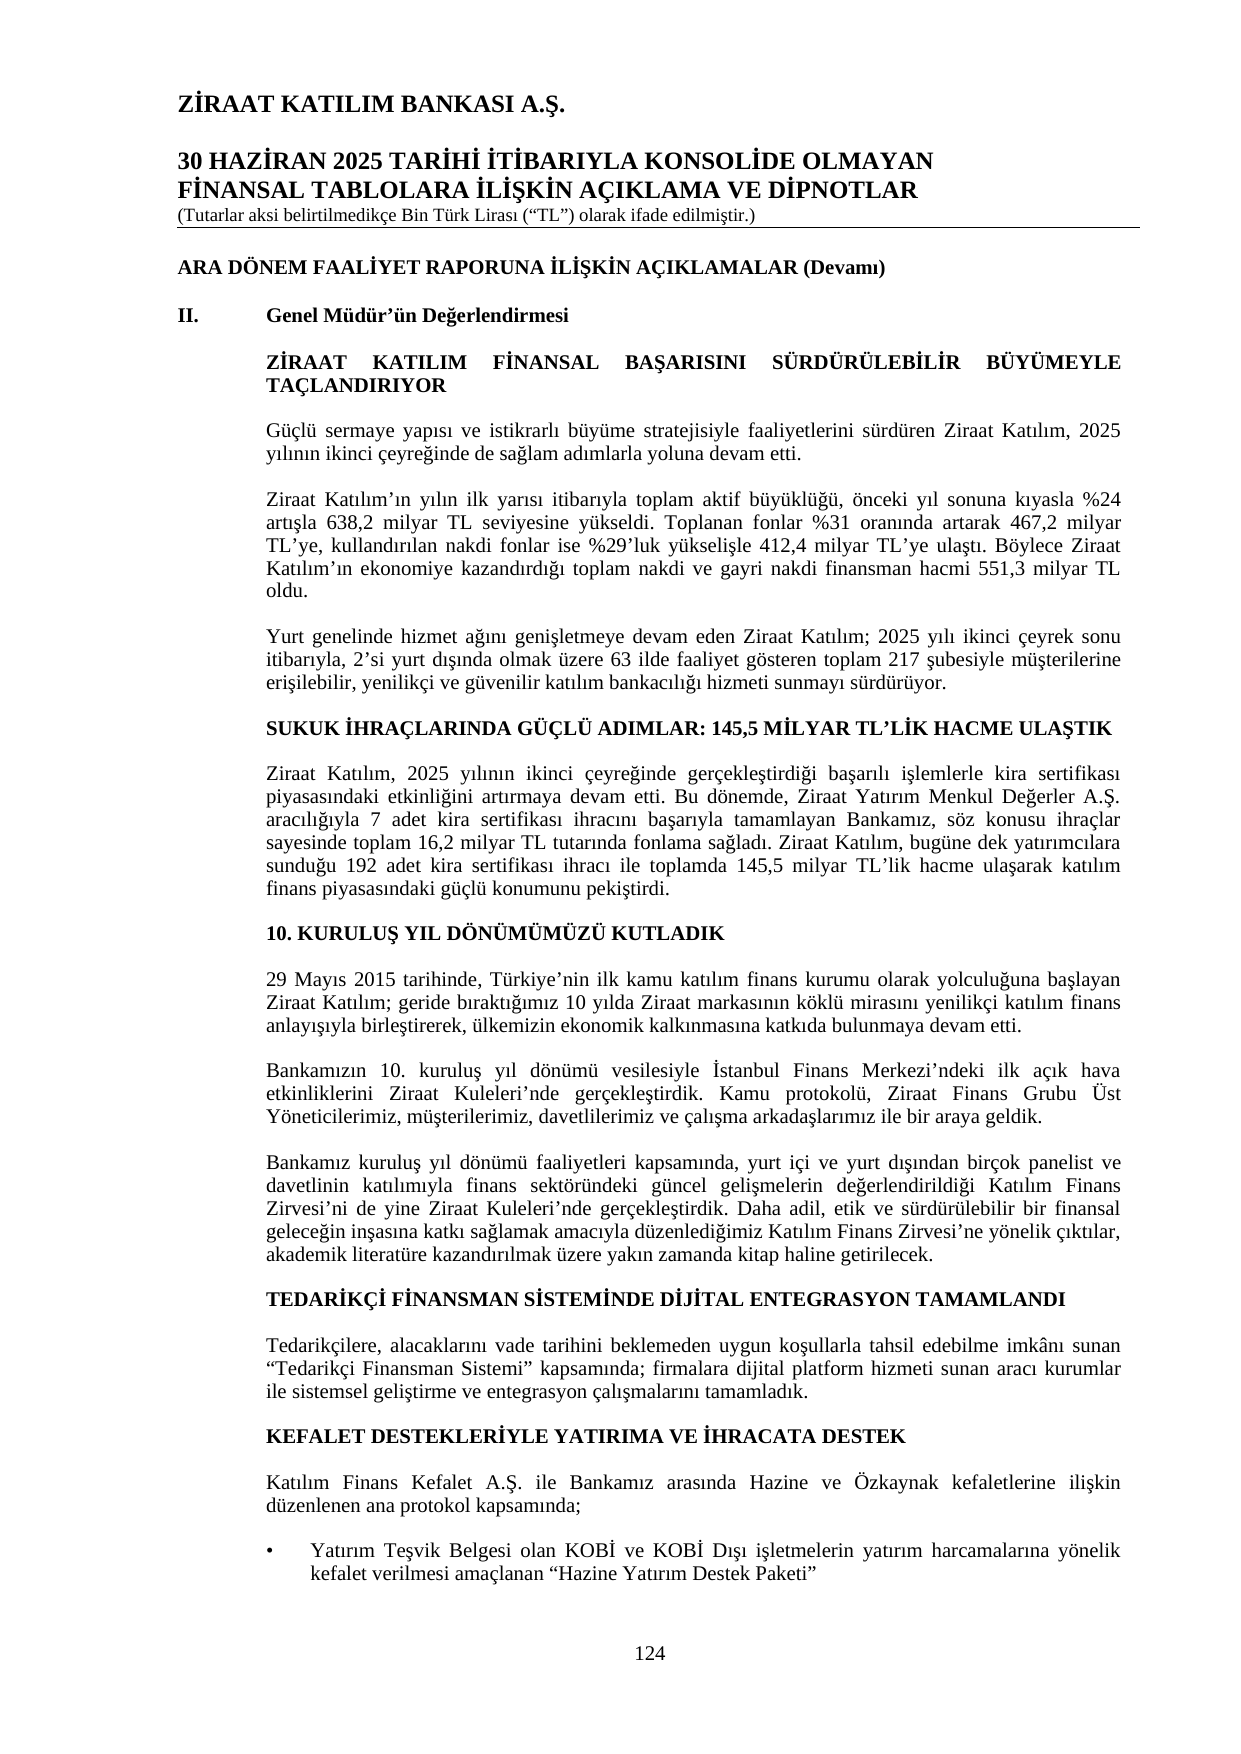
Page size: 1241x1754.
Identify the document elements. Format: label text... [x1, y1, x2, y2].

text • Yatırım Teşvik Belgesi olan KOBİ ve KOBİ Dışı işletmelerin yatırım harcamalarına yönelik kefalet verilmesi amaçlanan “Hazine Yatırım Destek Paketi” [266, 1540, 1122, 1585]
list Genel Müdür’ün Değerlendirmesi [177, 303, 1122, 327]
text Bankamız kuruluş yıl dönümü faaliyetleri kapsamında, yurt içi ve yurt dışından birçok panelist ve davetlinin katılımıyla finans sektöründeki güncel gelişmelerin değerlendirildiği Katılım Finans Zirvesi’ni de yine Ziraat Kuleleri’nde gerçekleştirdik. Daha adil, etik ve sürdürülebilir bir finansal geleceğin inşasına katkı sağlamak amacıyla düzenlediğimiz Katılım Finans Zirvesi’ne yönelik çıktılar, akademik literatüre kazandırılmak üzere yakın zamanda kitap haline getirilecek. [266, 1151, 1122, 1266]
text Ziraat Katılım’ın yılın ilk yarısı itibarıyla toplam aktif büyüklüğü, önceki yıl sonuna kıyasla %24 artışla 638,2 milyar TL seviyesine yükseldi. Toplanan fonlar %31 oranında artarak 467,2 milyar TL’ye, kullandırılan nakdi fonlar ise %29’luk yükselişle 412,4 milyar TL’ye ulaştı. Böylece Ziraat Katılım’ın ekonomiye kazandırdığı toplam nakdi ve gayri nakdi finansman hacmi 551,3 milyar TL oldu. [266, 488, 1122, 602]
text Ziraat Katılım, 2025 yılının ikinci çeyreğinde gerçekleştirdiği başarılı işlemlerle kira sertifikası piyasasındaki etkinliğini artırmaya devam etti. Bu dönemde, Ziraat Yatırım Menkul Değerler A.Ş. aracılığıyla 7 adet kira sertifikası ihracını başarıyla tamamlayan Bankamız, söz konusu ihraçlar sayesinde toplam 16,2 milyar TL tutarında fonlama sağladı. Ziraat Katılım, bugüne dek yatırımcılara sunduğu 192 adet kira sertifikası ihracı ile toplamda 145,5 milyar TL’lik hacme ulaşarak katılım finans piyasasındaki güçlü konumunu pekiştirdi. [266, 762, 1122, 900]
text Tedarikçilere, alacaklarını vade tarihini beklemeden uygun koşullarla tahsil edebilme imkânı sunan “Tedarikçi Finansman Sistemi” kapsamında; firmalara dijital platform hizmeti sunan aracı kurumlar ile sistemsel geliştirme ve entegrasyon çalışmalarını tamamladık. [266, 1334, 1122, 1403]
text ARA DÖNEM FAALİYET RAPORUNA İLİŞKİN AÇIKLAMALAR (Devamı) [177, 255, 1122, 279]
text 29 Mayıs 2015 tarihinde, Türkiye’nin ilk kamu katılım finans kurumu olarak yolculuğuna başlayan Ziraat Katılım; geride bıraktığımız 10 yılda Ziraat markasının köklü mirasını yenilikçi katılım finans anlayışıyla birleştirerek, ülkemizin ekonomik kalkınmasına katkıda bulunmaya devam etti. [266, 968, 1122, 1037]
text TEDARİKÇİ FİNANSMAN SİSTEMİNDE DİJİTAL ENTEGRASYON TAMAMLANDI [266, 1288, 1122, 1311]
text Güçlü sermaye yapısı ve istikrarlı büyüme stratejisiyle faaliyetlerini sürdüren Ziraat Katılım, 2025 yılının ikinci çeyreğinde de sağlam adımlarla yoluna devam etti. [266, 419, 1122, 465]
text 10. KURULUŞ YIL DÖNÜMÜMÜZÜ KUTLADIK [266, 923, 1122, 945]
text Katılım Finans Kefalet A.Ş. ile Bankamız arasında Hazine ve Özkaynak kefaletlerine ilişkin düzenlenen ana protokol kapsamında; [266, 1471, 1122, 1517]
text KEFALET DESTEKLERİYLE YATIRIMA VE İHRACATA DESTEK [266, 1426, 1122, 1448]
text Yurt genelinde hizmet ağını genişletmeye devam eden Ziraat Katılım; 2025 yılı ikinci çeyrek sonu itibarıyla, 2’si yurt dışında olmak üzere 63 ilde faaliyet gösteren toplam 217 şubesiyle müşterilerine erişilebilir, yenilikçi ve güvenilir katılım bankacılığı hizmeti sunmayı sürdürüyor. [266, 625, 1122, 694]
text Bankamızın 10. kuruluş yıl dönümü vesilesiyle İstanbul Finans Merkezi’ndeki ilk açık hava etkinliklerini Ziraat Kuleleri’nde gerçekleştirdik. Kamu protokolü, Ziraat Finans Grubu Üst Yöneticilerimiz, müşterilerimiz, davetlilerimiz ve çalışma arkadaşlarımız ile bir araya geldik. [266, 1060, 1122, 1128]
text SUKUK İHRAÇLARINDA GÜÇLÜ ADIMLAR: 145,5 MİLYAR TL’LİK HACME ULAŞTIK [266, 717, 1122, 739]
text ZİRAAT KATILIM FİNANSAL BAŞARISINI SÜRDÜRÜLEBİLİR BÜYÜMEYLE TAÇLANDIRIYOR [266, 351, 1122, 397]
